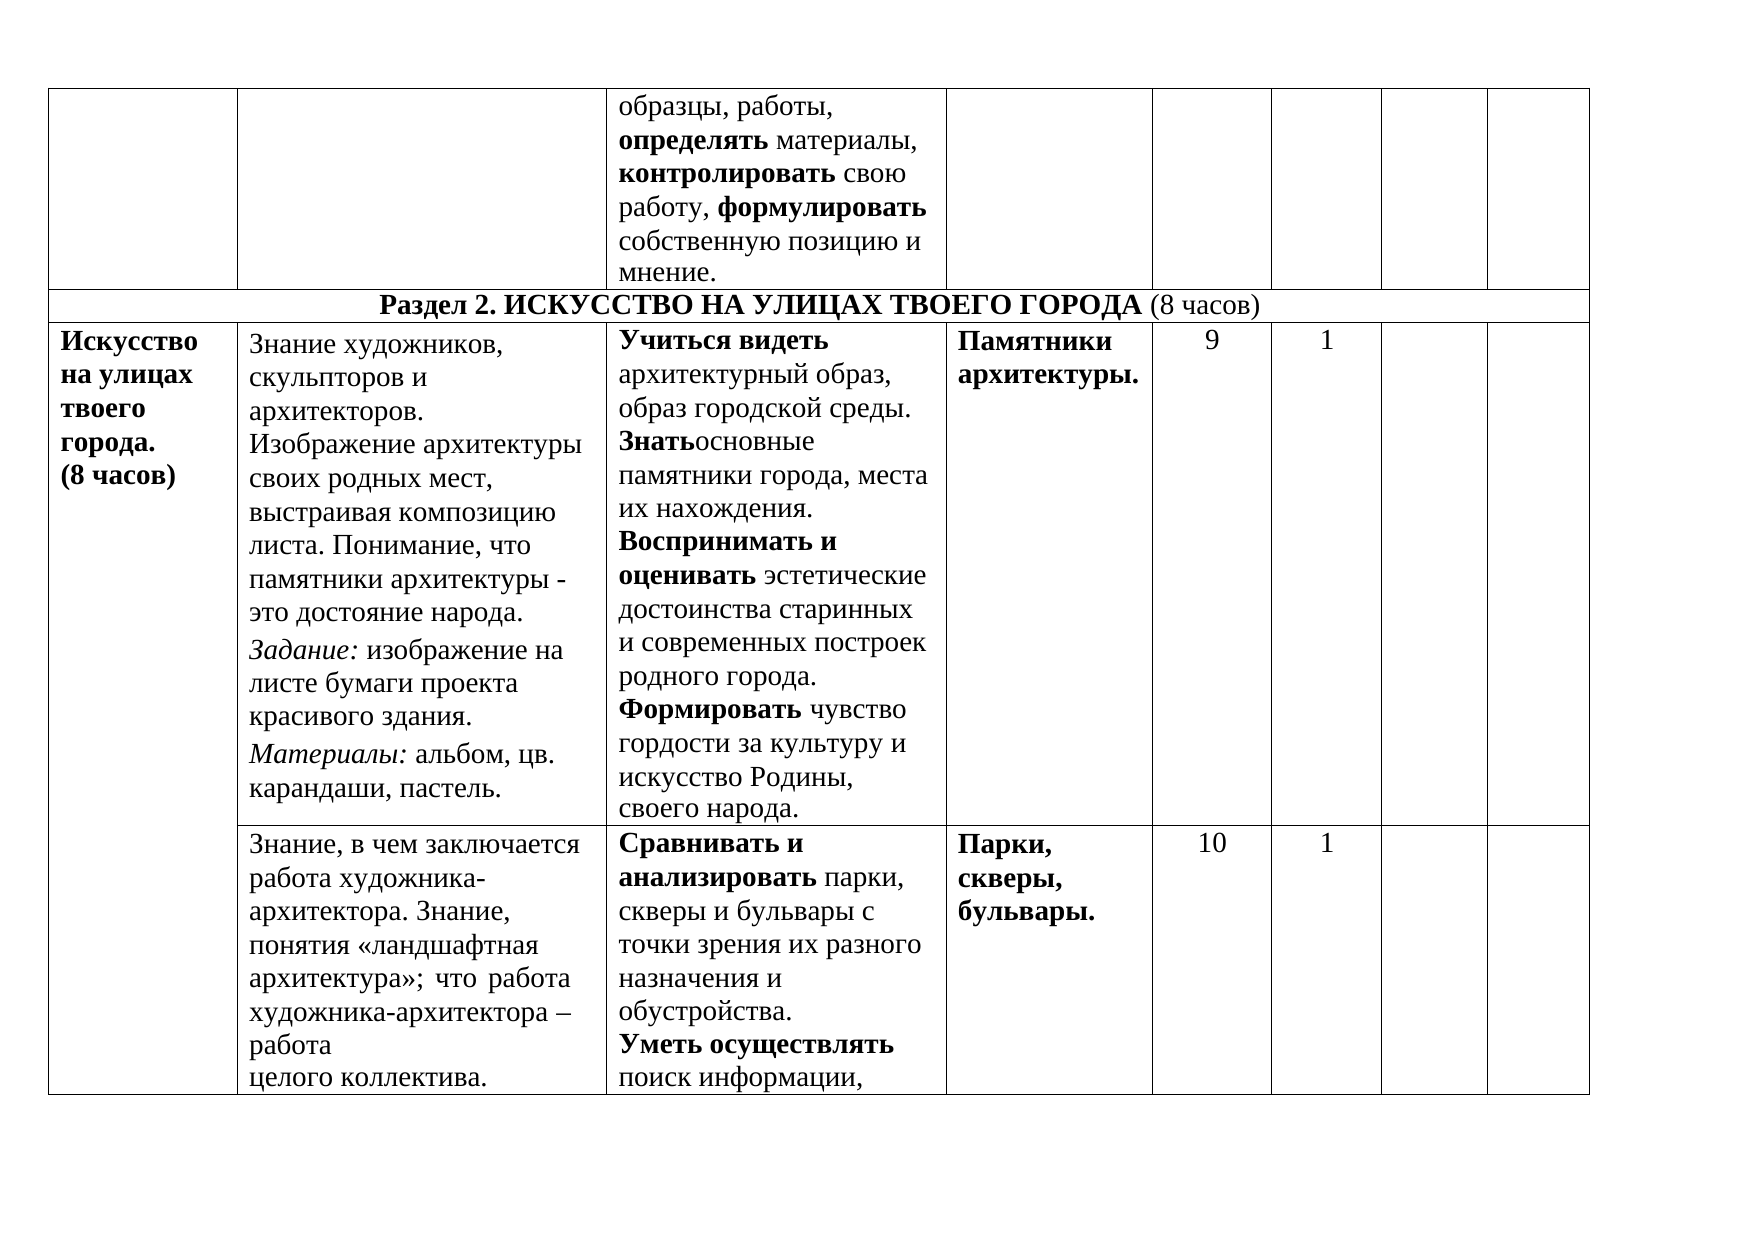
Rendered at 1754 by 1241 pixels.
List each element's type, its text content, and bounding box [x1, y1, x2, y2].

table_cell Учиться видеть архитектурный образ, образ городской среды. Знатьосновные памятники города, места их нахождения. Воспринимать и оценивать эстетические достоинства старинных и современных построек родного города. Формировать чувство гордости за культуру и искусство Родины, своего народа. [607, 323, 946, 825]
table_cell Памятники архитектуры. [947, 323, 1152, 825]
table_header [1272, 89, 1381, 289]
table_cell [1488, 826, 1589, 1093]
table_cell Сравнивать и анализировать парки, скверы и бульвары с точки зрения их разного назначения и обустройства. Уметь осуществлять поиск информации, [607, 826, 946, 1093]
table_cell 1 [1272, 826, 1381, 1093]
table_header [1488, 89, 1589, 289]
table_header [947, 89, 1152, 289]
table_cell Парки, скверы, бульвары. [947, 826, 1152, 1093]
table_cell 9 [1153, 323, 1271, 825]
table_cell [1488, 323, 1589, 825]
table_cell 10 [1153, 826, 1271, 1093]
table_cell [1382, 323, 1487, 825]
table_cell Раздел 2. ИСКУССТВО НА УЛИЦАХ ТВОЕГО ГОРОДА (8 часов) [49, 290, 1589, 322]
table_header [1153, 89, 1271, 289]
table_cell Знание, в чем заключается работа художника- архитектора. Знание, понятия «ландшафтная архитектура»; что работа художника-архитектора – работа целого коллектива. [238, 826, 606, 1093]
table_cell Искусство на улицах твоего города. (8 часов) [49, 323, 237, 1093]
table_header [1382, 89, 1487, 289]
table_header [49, 89, 237, 289]
table_header образцы, работы, определять материалы, контролировать свою работу, формулировать собственную позицию и мнение. [607, 89, 946, 289]
table_cell [1382, 826, 1487, 1093]
table_header [238, 89, 606, 289]
table_cell Знание художников, скульпторов и архитекторов. Изображение архитектуры своих родных мест, выстраивая композицию листа. Понимание, что памятники архитектуры - это достояние народа. Задание: изображение на листе бумаги проекта красивого здания. Материалы: альбом, цв. карандаши, пастель. [238, 323, 606, 825]
table_cell 1 [1272, 323, 1381, 825]
